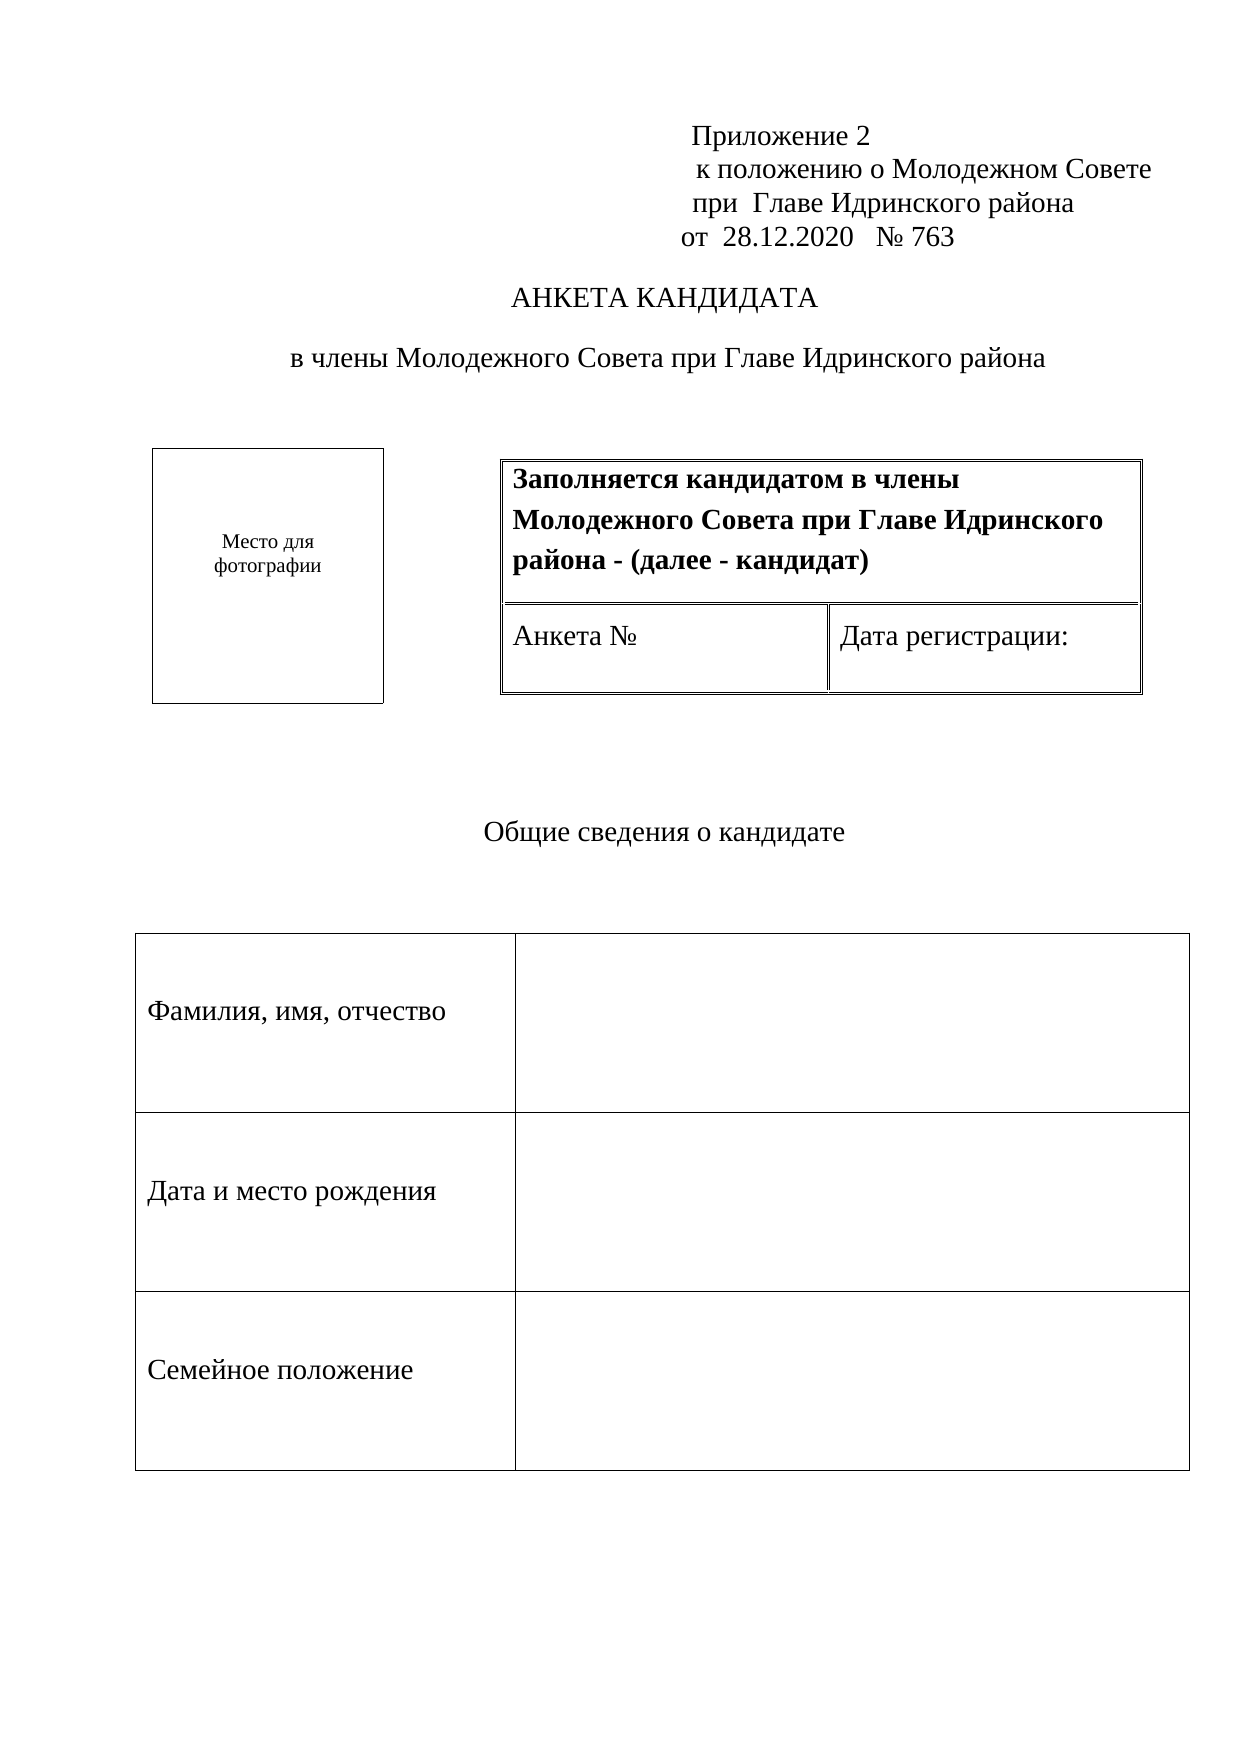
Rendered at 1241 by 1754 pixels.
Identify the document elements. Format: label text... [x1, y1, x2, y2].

text к положению о Молодежном Совете [177, 152, 1152, 185]
table_header Заполняется кандидатом в члены Молодежного Совета при Главе Идринского района - (далее - кандидат) [503, 462, 1140, 602]
table_header Фамилия, имя, отчество [136, 934, 515, 1112]
text Общие сведения о кандидате [177, 814, 1152, 847]
text от 28.12.2020 № 763 [177, 219, 1152, 252]
table_cell [516, 1292, 1189, 1470]
table_header [516, 934, 1189, 1112]
text при Главе Идринского района [177, 185, 1152, 219]
text Приложение 2 [177, 118, 1152, 152]
text АНКЕТА КАНДИДАТА [177, 280, 1152, 314]
table_cell Дата регистрации: [829, 602, 1140, 692]
text в члены Молодежного Совета при Главе Идринского района [177, 340, 1152, 373]
table_cell Семейное положение [136, 1292, 515, 1470]
table_cell [516, 1113, 1189, 1291]
table_cell Анкета № [503, 602, 828, 692]
table_cell Дата и место рождения [136, 1113, 515, 1291]
